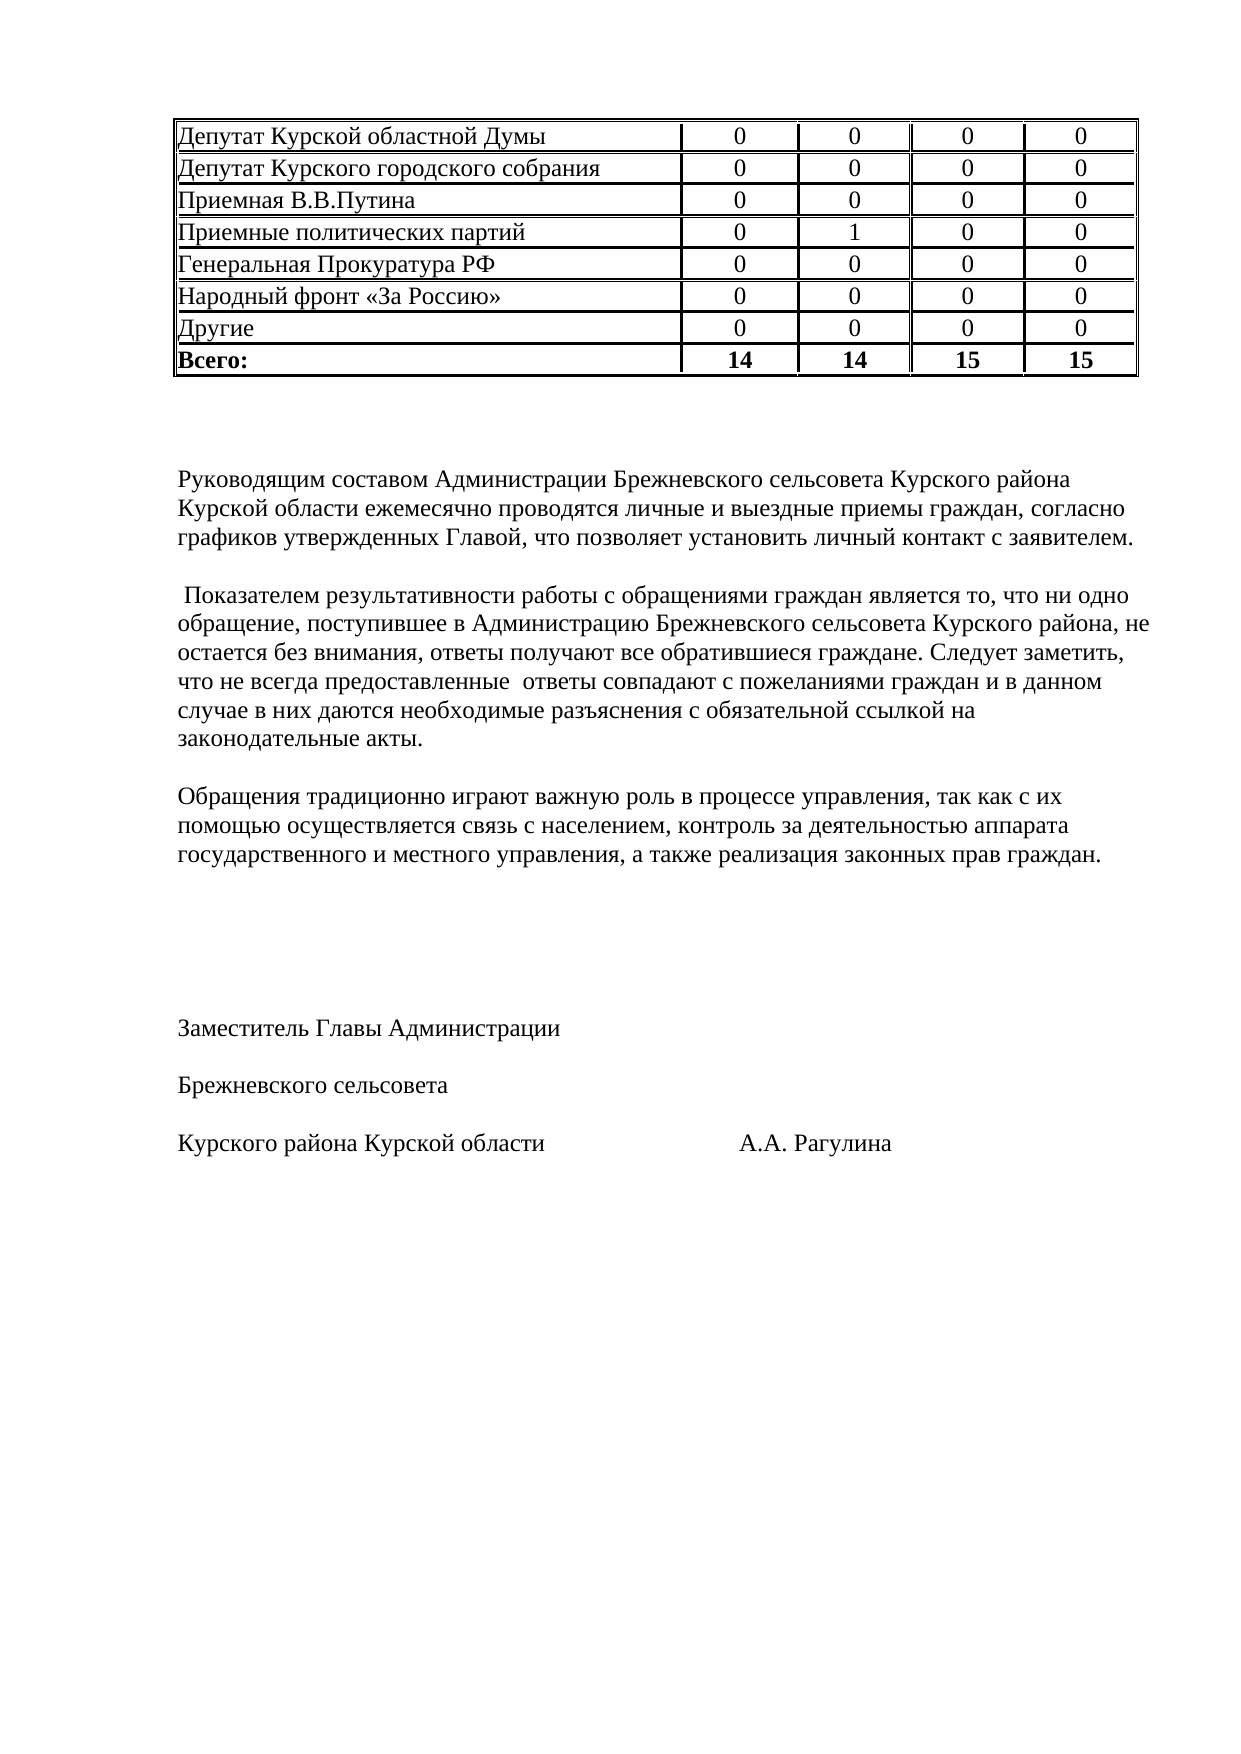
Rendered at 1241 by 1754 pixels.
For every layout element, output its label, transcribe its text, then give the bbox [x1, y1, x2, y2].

table_cell Народный фронт «За Россию» [177, 278, 680, 310]
table_cell 14 [681, 345, 798, 374]
table_cell 0 [913, 313, 1023, 342]
table_cell 0 [681, 120, 798, 150]
table_cell 0 [683, 249, 797, 278]
table_cell 0 [913, 185, 1023, 214]
table_cell 0 [800, 313, 909, 342]
table_cell Всего: [177, 342, 681, 374]
text Показателем результативности работы с обращениями граждан является то, что ни одно обращение, поступившее в Администрацию Брежневского сельсовета Курского района, не остается без внимания, ответы получают все обратившиеся граждане. Следует заметить, что не всегда предоставленные ответы совпадают с пожеланиями граждан и в данном случае в них даются необходимые разъяснения с обязательной ссылкой на законодательные акты. [177, 580, 1152, 752]
text Брежневского сельсовета [177, 1071, 1152, 1099]
table_cell 0 [1026, 182, 1136, 214]
table_cell Приемная В.В.Путина [177, 182, 680, 214]
table_cell 0 [683, 282, 797, 310]
table_cell 0 [913, 249, 1023, 278]
table_cell Приемные политических партий [177, 214, 680, 246]
table_cell 1 [800, 218, 909, 246]
text Заместитель Главы Администрации [177, 1013, 1152, 1041]
table_cell 0 [1026, 310, 1136, 342]
table_cell 0 [913, 218, 1023, 246]
text Обращения традиционно играют важную роль в процессе управления, так как с их помощью осуществляется связь с населением, контроль за деятельностью аппарата государственного и местного управления, а также реализация законных прав граждан. [177, 781, 1152, 868]
table_cell 15 [911, 345, 1024, 374]
table_cell 0 [800, 185, 909, 214]
table_cell 15 [1024, 342, 1136, 374]
table_cell 0 [1024, 122, 1136, 150]
table_cell 0 [683, 313, 797, 342]
table_cell 0 [683, 218, 797, 246]
table_cell 0 [683, 185, 797, 214]
table_cell 0 [800, 154, 909, 182]
table_cell 0 [800, 282, 909, 310]
table_cell 0 [683, 154, 797, 182]
table_cell 0 [800, 249, 909, 278]
table_cell Генеральная Прокуратура РФ [177, 246, 680, 278]
table_cell 0 [1026, 214, 1136, 246]
table_cell Депутат Курского городского собрания [177, 150, 680, 182]
table_cell 0 [911, 120, 1024, 150]
table_cell 0 [1026, 150, 1136, 182]
table_cell 14 [798, 342, 911, 374]
table_cell 0 [913, 154, 1023, 182]
table_cell 0 [913, 282, 1023, 310]
text Руководящим составом Администрации Брежневского сельсовета Курского района Курской области ежемесячно проводятся личные и выездные приемы граждан, согласно графиков утвержденных Главой, что позволяет установить личный контакт с заявителем. [177, 464, 1152, 551]
table_cell Другие [177, 310, 680, 342]
text Курского района Курской области А.А. Рагулина [177, 1128, 1152, 1157]
table_cell Депутат Курской областной Думы [177, 122, 681, 150]
table_cell 0 [798, 120, 911, 150]
table_cell 0 [1026, 278, 1136, 310]
table_cell 0 [1026, 246, 1136, 278]
